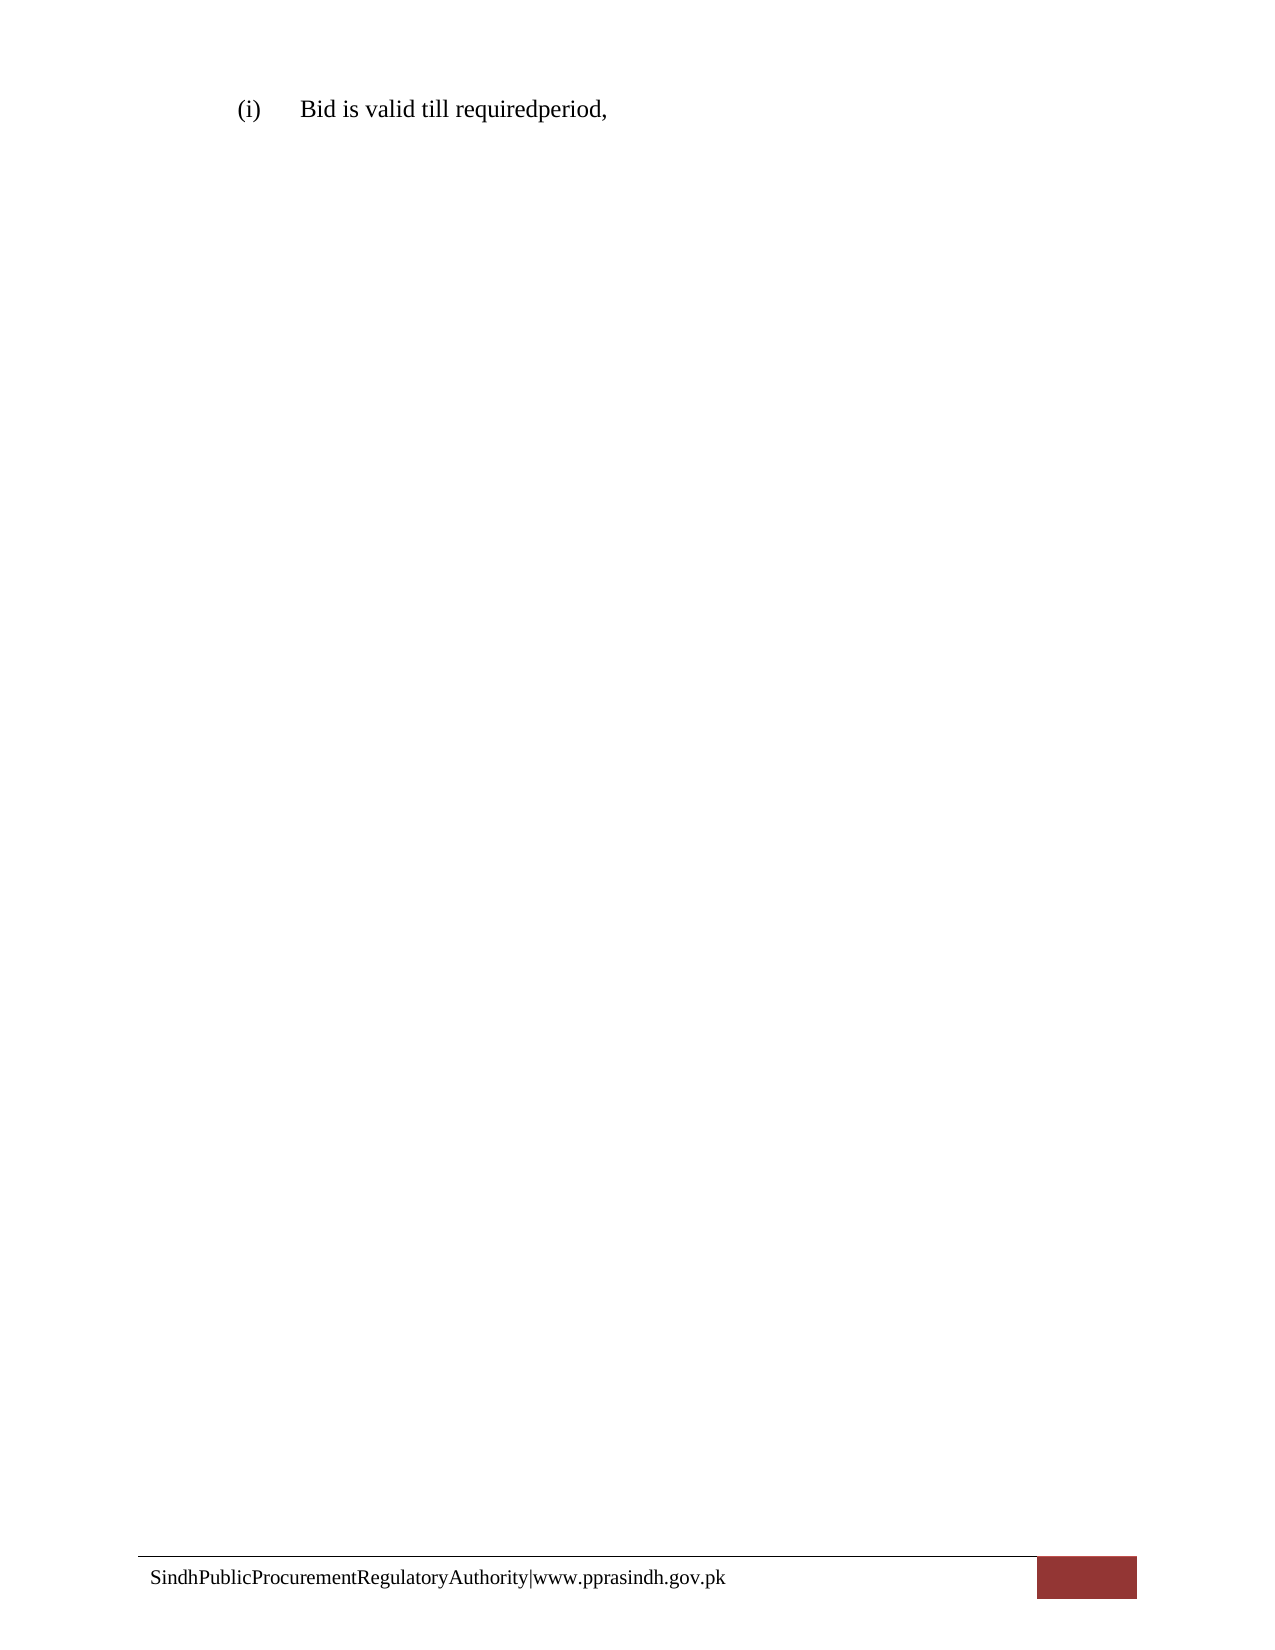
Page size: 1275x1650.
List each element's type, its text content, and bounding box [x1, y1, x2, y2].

list Bid is valid till requiredperiod, [237, 94, 1152, 122]
